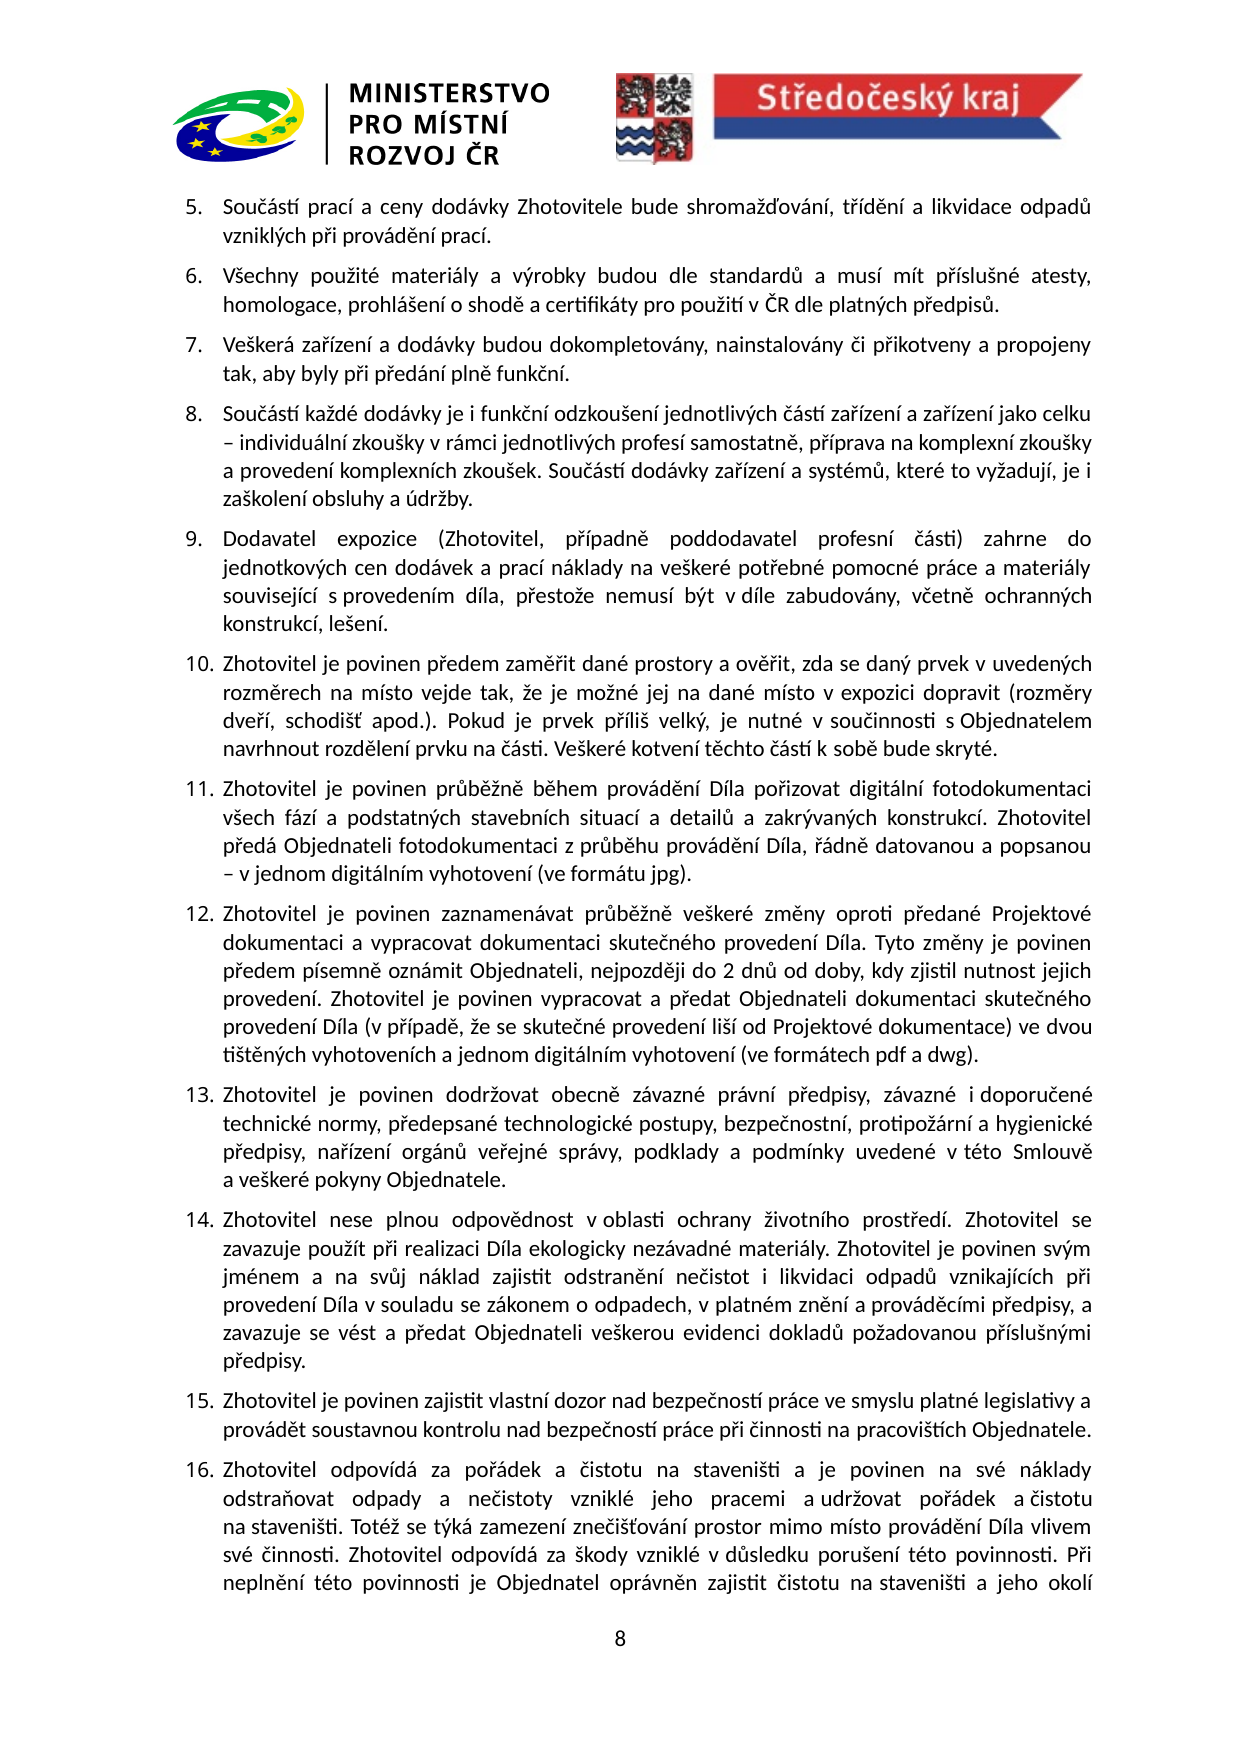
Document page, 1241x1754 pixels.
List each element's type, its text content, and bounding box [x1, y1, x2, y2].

list Zhotovitel je povinen zajistit vlastní dozor nad bezpečností práce ve smyslu platné legislativy a provádět soustavnou kontrolu nad bezpečností práce při činnosti na pracovištích Objednatele. [185, 1386, 1093, 1443]
list Zhotovitel je povinen zaznamenávat průběžně veškeré změny oproti předané Projektové dokumentaci a vypracovat dokumentaci skutečného provedení Díla. Tyto změny je povinen předem písemně oznámit Objednateli, nejpozději do 2 dnů od doby, kdy zjistil nutnost jejich provedení. Zhotovitel je povinen vypracovat a předat Objednateli dokumentaci skutečného provedení Díla (v případě, že se skutečné provedení liší od Projektové dokumentace) ve dvou tištěných vyhotoveních a jednom digitálním vyhotovení (ve formátech pdf a dwg). [185, 899, 1093, 1068]
list Zhotovitel je povinen průběžně během provádění Díla pořizovat digitální fotodokumentaci všech fází a podstatných stavebních situací a detailů a zakrývaných konstrukcí. Zhotovitel předá Objednateli fotodokumentaci z průběhu provádění Díla, řádně datovanou a popsanou – v jednom digitálním vyhotovení (ve formátu jpg). [185, 774, 1093, 887]
list Součástí každé dodávky je i funkční odzkoušení jednotlivých částí zařízení a zařízení jako celku – individuální zkoušky v rámci jednotlivých profesí samostatně, příprava na komplexní zkoušky a provedení komplexních zkoušek. Součástí dodávky zařízení a systémů, které to vyžadují, je i zaškolení obsluhy a údržby. [185, 399, 1093, 512]
list Součástí prací a ceny dodávky Zhotovitele bude shromažďování, třídění a likvidace odpadů vzniklých při provádění prací. [185, 192, 1093, 249]
list Dodavatel expozice (Zhotovitel, případně poddodavatel profesní části) zahrne do jednotkových cen dodávek a prací náklady na veškeré potřebné pomocné práce a materiály související s provedením díla, přestože nemusí být v díle zabudovány, včetně ochranných konstrukcí, lešení. [185, 524, 1093, 637]
list Všechny použité materiály a výrobky budou dle standardů a musí mít příslušné atesty, homologace, prohlášení o shodě a certifikáty pro použití v ČR dle platných předpisů. [185, 261, 1093, 318]
list Veškerá zařízení a dodávky budou dokompletovány, nainstalovány či přikotveny a propojeny tak, aby byly při předání plně funkční. [185, 330, 1093, 387]
list Zhotovitel nese plnou odpovědnost v oblasti ochrany životního prostředí. Zhotovitel se zavazuje použít při realizaci Díla ekologicky nezávadné materiály. Zhotovitel je povinen svým jménem a na svůj náklad zajistit odstranění nečistot i likvidaci odpadů vznikajících při provedení Díla v souladu se zákonem o odpadech, v platném znění a prováděcími předpisy, a zavazuje se vést a předat Objednateli veškerou evidenci dokladů požadovanou příslušnými předpisy. [185, 1205, 1093, 1374]
list Zhotovitel je povinen předem zaměřit dané prostory a ověřit, zda se daný prvek v uvedených rozměrech na místo vejde tak, že je možné jej na dané místo v expozici dopravit (rozměry dveří, schodišť apod.). Pokud je prvek příliš velký, je nutné v součinnosti s Objednatelem navrhnout rozdělení prvku na části. Veškeré kotvení těchto částí k sobě bude skryté. [185, 649, 1093, 762]
list Zhotovitel je povinen dodržovat obecně závazné právní předpisy, závazné i doporučené technické normy, předepsané technologické postupy, bezpečnostní, protipožární a hygienické předpisy, nařízení orgánů veřejné správy, podklady a podmínky uvedené v této Smlouvě a veškeré pokyny Objednatele. [185, 1080, 1093, 1193]
picture [616, 73, 1084, 165]
picture [172, 83, 549, 165]
